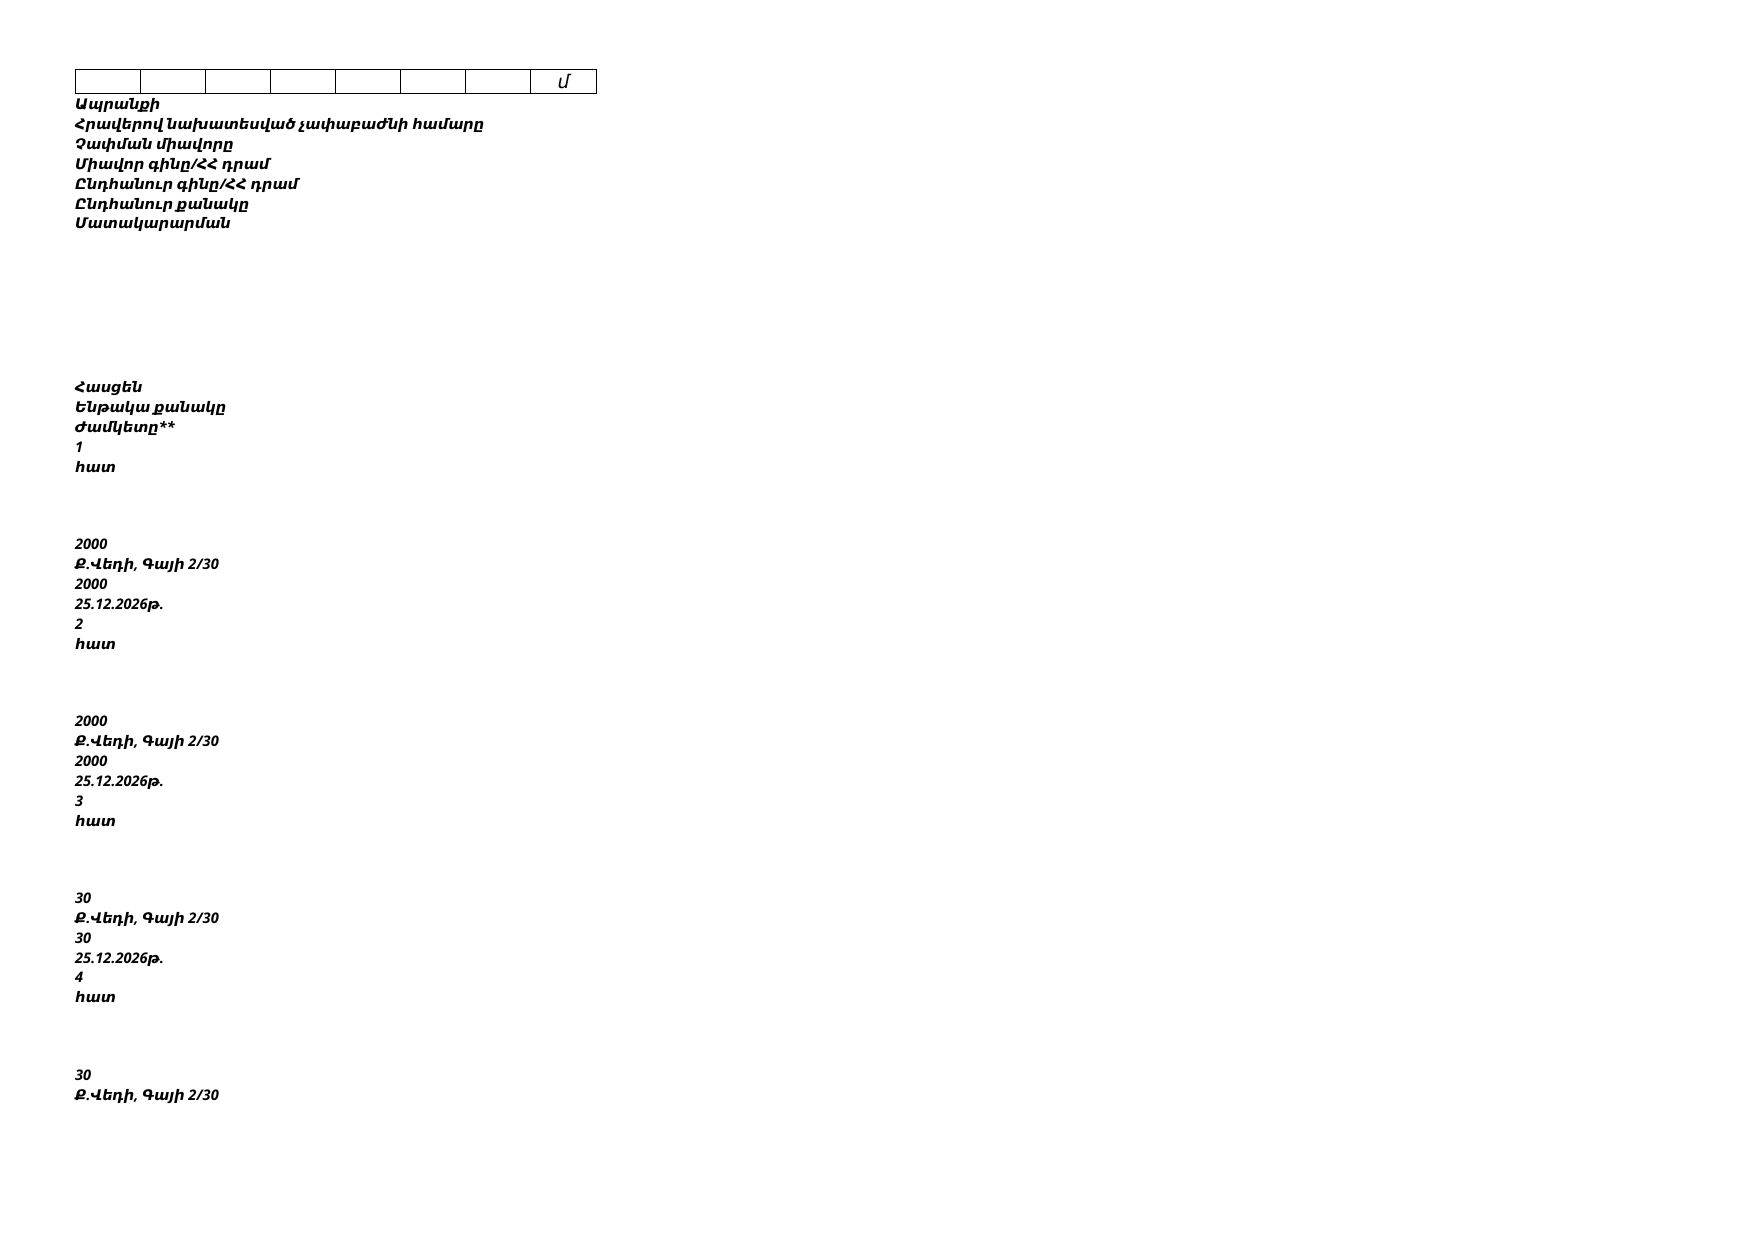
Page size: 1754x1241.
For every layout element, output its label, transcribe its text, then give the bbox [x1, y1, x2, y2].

text ՀՀ դրամ [542, 70, 585, 93]
